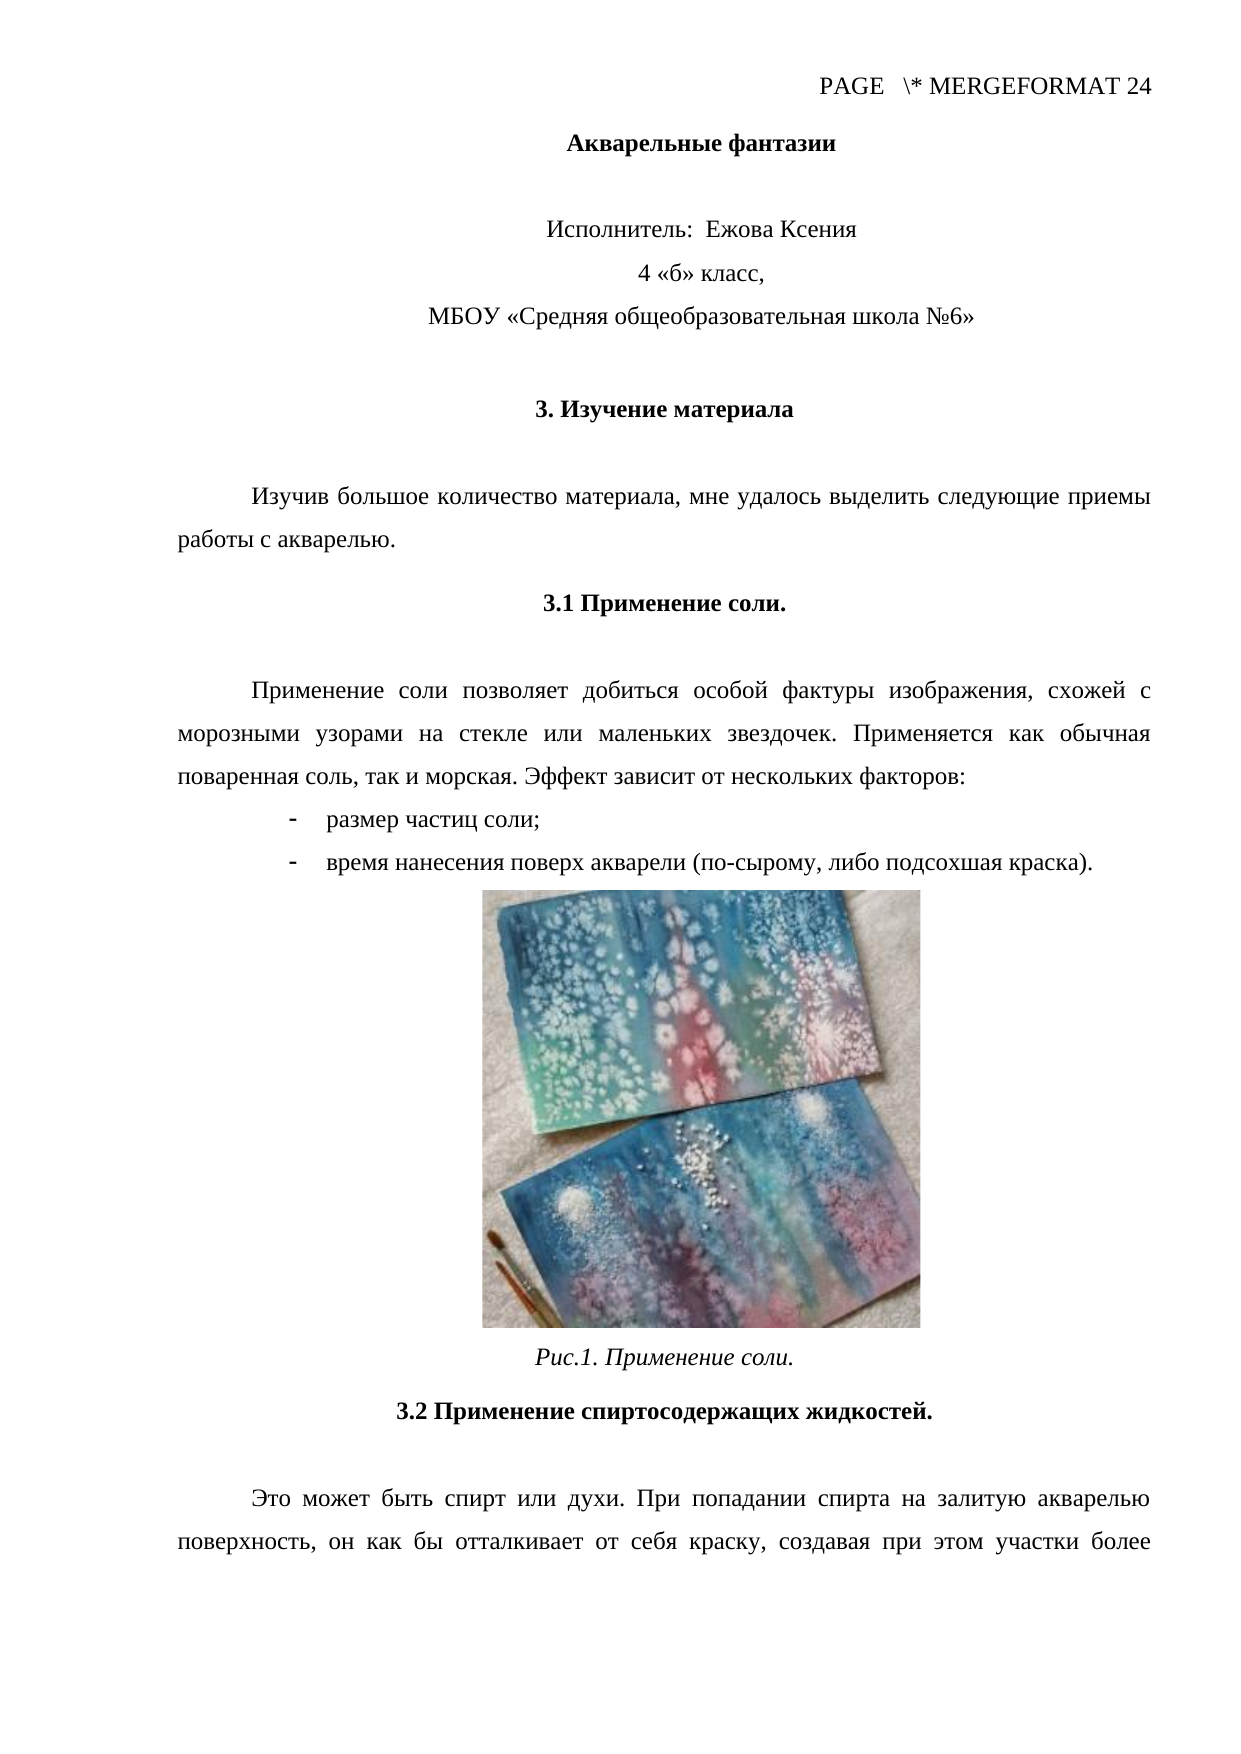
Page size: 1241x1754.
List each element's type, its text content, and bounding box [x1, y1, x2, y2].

text Исполнитель: Ежова Ксения [177, 214, 1152, 243]
list время нанесения поверх акварели (по-сырому, либо подсохшая краска). [288, 847, 1152, 876]
text МБОУ «Средняя общеобразовательная школа №6» [177, 301, 1152, 329]
picture [482, 890, 921, 1328]
subtitle 3. Изучение материала [177, 394, 1152, 423]
list размер частиц соли; [288, 804, 1152, 833]
text Акварельные фантазии [177, 128, 1152, 157]
text Изучив большое количество материала, мне удалось выделить следующие приемы работы с акварелью. [177, 481, 1152, 553]
text 4 «б» класс, [177, 258, 1152, 286]
text Рис.1. Применение соли. [177, 1342, 1152, 1371]
text Применение соли позволяет добиться особой фактуры изображения, схожей с морозными узорами на стекле или маленьких звездочек. Применяется как обычная поваренная соль, так и морская. Эффект зависит от нескольких факторов: [177, 675, 1152, 790]
subtitle 3.2 Применение спиртосодержащих жидкостей. [177, 1396, 1152, 1425]
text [177, 1483, 1152, 1555]
subtitle 3.1 Применение соли. [177, 588, 1152, 617]
